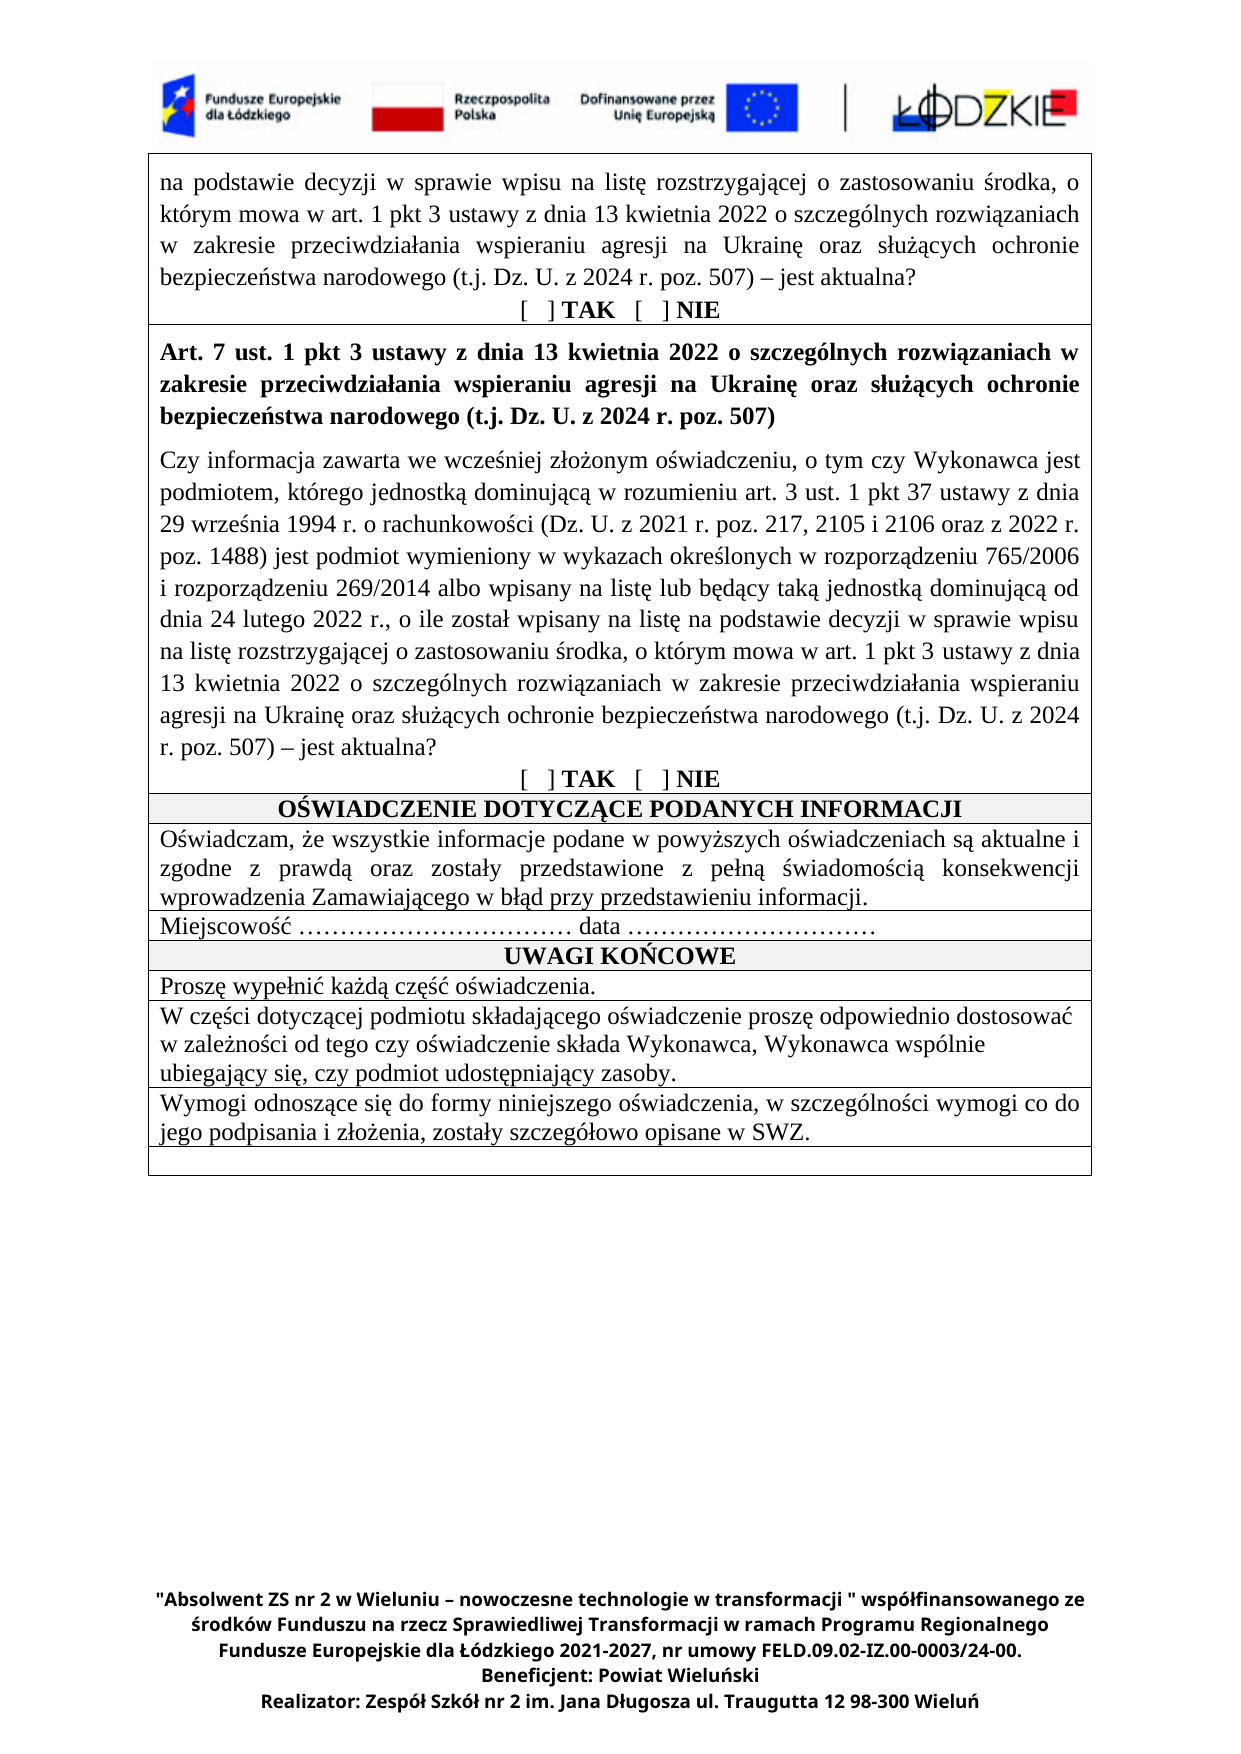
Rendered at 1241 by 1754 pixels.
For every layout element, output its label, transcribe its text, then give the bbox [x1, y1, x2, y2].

table_cell Proszę wypełnić każdą część oświadczenia. [149, 971, 1091, 1000]
table_cell Art. 7 ust. 1 pkt 3 ustawy z dnia 13 kwietnia 2022 o szczególnych rozwiązaniach w zakresie przeciwdziałania wspieraniu agresji na Ukrainę oraz służących ochronie bezpieczeństwa narodowego (t.j. Dz. U. z 2024 r. poz. 507) Czy informacja zawarta we wcześniej złożonym oświadczeniu, o tym czy Wykonawca jest podmiotem, którego jednostką dominującą w rozumieniu art. 3 ust. 1 pkt 37 ustawy z dnia 29 września 1994 r. o rachunkowości (Dz. U. z 2021 r. poz. 217, 2105 i 2106 oraz z 2022 r. poz. 1488) jest podmiot wymieniony w wykazach określonych w rozporządzeniu 765/2006 i rozporządzeniu 269/2014 albo wpisany na listę lub będący taką jednostką dominującą od dnia 24 lutego 2022 r., o ile został wpisany na listę na podstawie decyzji w sprawie wpisu na listę rozstrzygającej o zastosowaniu środka, o którym mowa w art. 1 pkt 3 ustawy z dnia 13 kwietnia 2022 o szczególnych rozwiązaniach w zakresie przeciwdziałania wspieraniu agresji na Ukrainę oraz służących ochronie bezpieczeństwa narodowego (t.j. Dz. U. z 2024 r. poz. 507) – jest aktualna? [ ] TAK [ ] NIE [149, 325, 1091, 793]
table_cell Miejscowość …………………………… data ………………………… [149, 911, 1091, 940]
table_cell OŚWIADCZENIE DOTYCZĄCE PODANYCH INFORMACJI [149, 794, 1091, 823]
table_cell Oświadczam, że wszystkie informacje podane w powyższych oświadczeniach są aktualne i zgodne z prawdą oraz zostały przedstawione z pełną świadomością konsekwencji wprowadzenia Zamawiającego w błąd przy przedstawieniu informacji. [149, 824, 1091, 910]
table_cell Wymogi odnoszące się do formy niniejszego oświadczenia, w szczególności wymogi co do jego podpisania i złożenia, zostały szczegółowo opisane w SWZ. [149, 1088, 1091, 1146]
table_cell W części dotyczącej podmiotu składającego oświadczenie proszę odpowiednio dostosować w zależności od tego czy oświadczenie składa Wykonawca, Wykonawca wspólnie ubiegający się, czy podmiot udostępniający zasoby. [149, 1001, 1091, 1087]
table_cell UWAGI KOŃCOWE [149, 941, 1091, 970]
table_cell [149, 1147, 1091, 1175]
picture [147, 59, 1093, 154]
